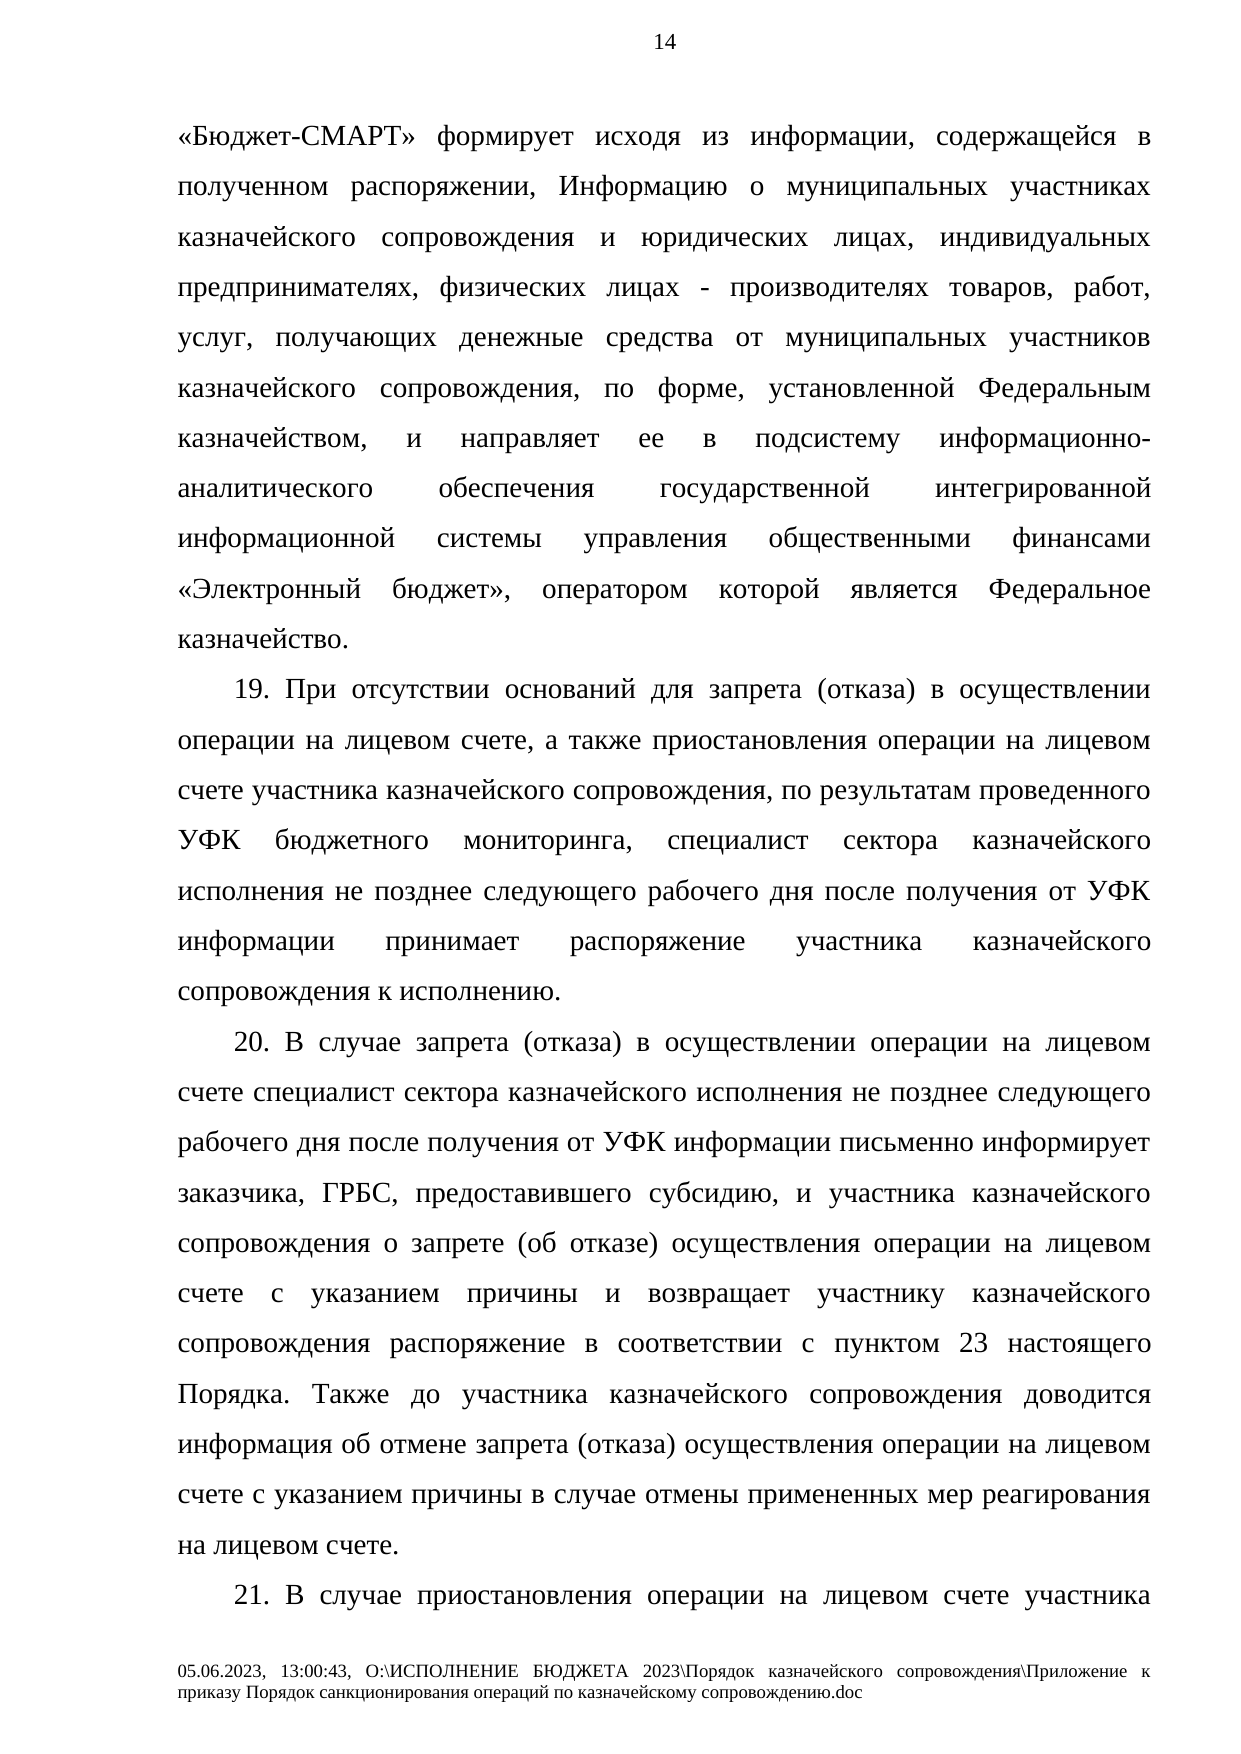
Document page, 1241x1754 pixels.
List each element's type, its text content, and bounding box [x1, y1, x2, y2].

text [177, 118, 1152, 655]
text 20. В случае запрета (отказа) в осуществлении операции на лицевом счете специалист сектора казначейского исполнения не позднее следующего рабочего дня после получения от УФК информации письменно информирует заказчика, ГРБС, предоставившего субсидию, и участника казначейского сопровождения о запрете (об отказе) осуществления операции на лицевом счете с указанием причины и возвращает участнику казначейского сопровождения распоряжение в соответствии с пунктом 23 настоящего Порядка. Также до участника казначейского сопровождения доводится информация об отмене запрета (отказа) осуществления операции на лицевом счете с указанием причины в случае отмены примененных мер реагирования на лицевом счете. [177, 1024, 1152, 1560]
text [177, 1577, 1152, 1611]
text 19. При отсутствии оснований для запрета (отказа) в осуществлении операции на лицевом счете, а также приостановления операции на лицевом счете участника казначейского сопровождения, по результатам проведенного УФК бюджетного мониторинга, специалист сектора казначейского исполнения не позднее следующего рабочего дня после получения от УФК информации принимает распоряжение участника казначейского сопровождения к исполнению. [177, 672, 1152, 1007]
